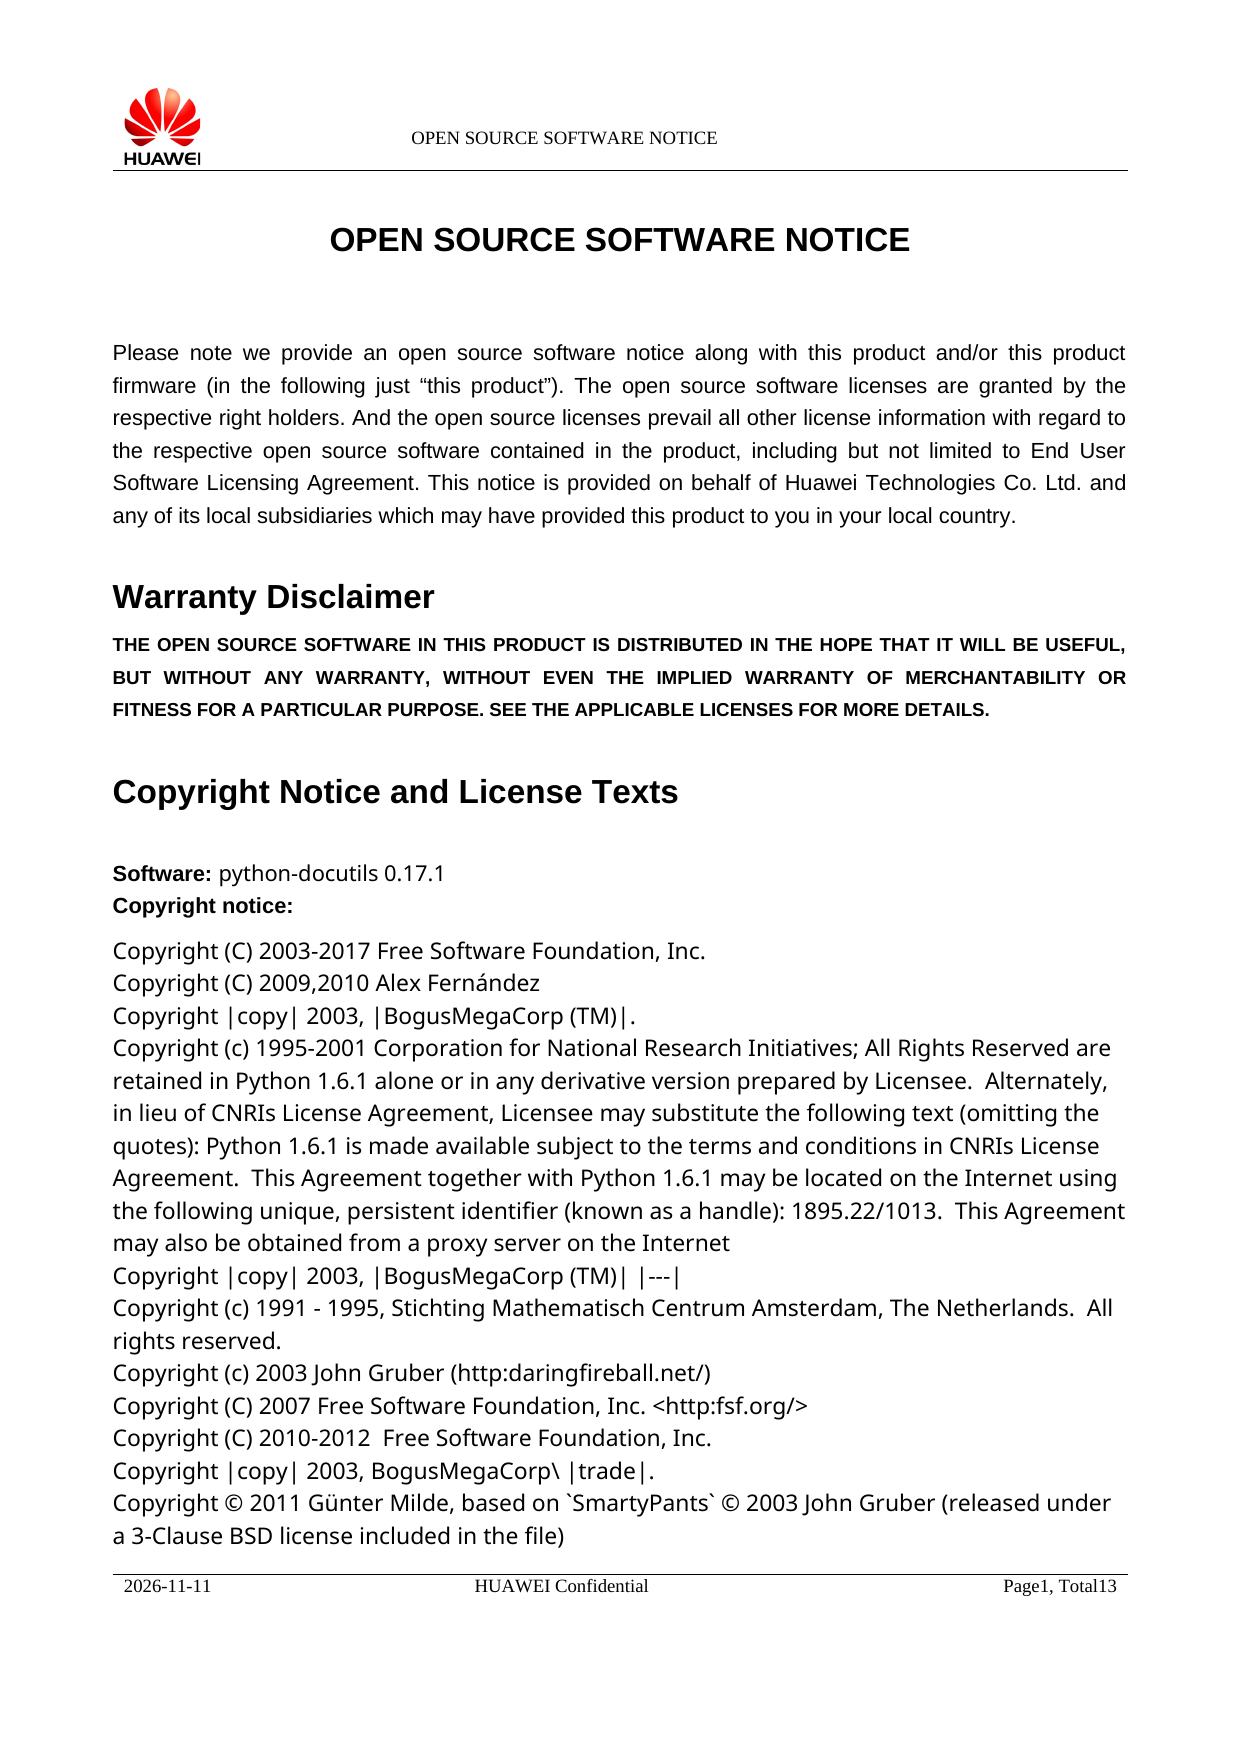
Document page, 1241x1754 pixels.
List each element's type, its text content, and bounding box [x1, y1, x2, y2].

picture [124, 88, 201, 165]
text Copyright Notice and License Texts [112, 759, 1128, 824]
text Copyright notice: [112, 889, 1128, 921]
text Please note we provide an open source software notice along with this product and/or this product firmware (in the following just “this product”). The open source software licenses are granted by the respective right holders. And the open source licenses prevail all other license information with regard to the respective open source software contained in the product, including but not limited to End User Software Licensing Agreement. This notice is provided on behalf of Huawei Technologies Co. Ltd. and any of its local subsidiaries which may have provided this product to you in your local country. [112, 336, 1128, 531]
text Warranty Disclaimer [112, 564, 1128, 629]
text The open source software in this product is distributed in the hope that it will be useful, but WITHOUT ANY WARRANTY, without even the implied warranty of MERCHANTABILITY or FITNESS FOR A PARTICULAR PURPOSE. See the applicable licenses for more details. [112, 629, 1128, 726]
title Software: python-docutils 0.17.1 [112, 856, 1128, 889]
text OPEN SOURCE SOFTWARE NOTICE [112, 206, 1128, 271]
